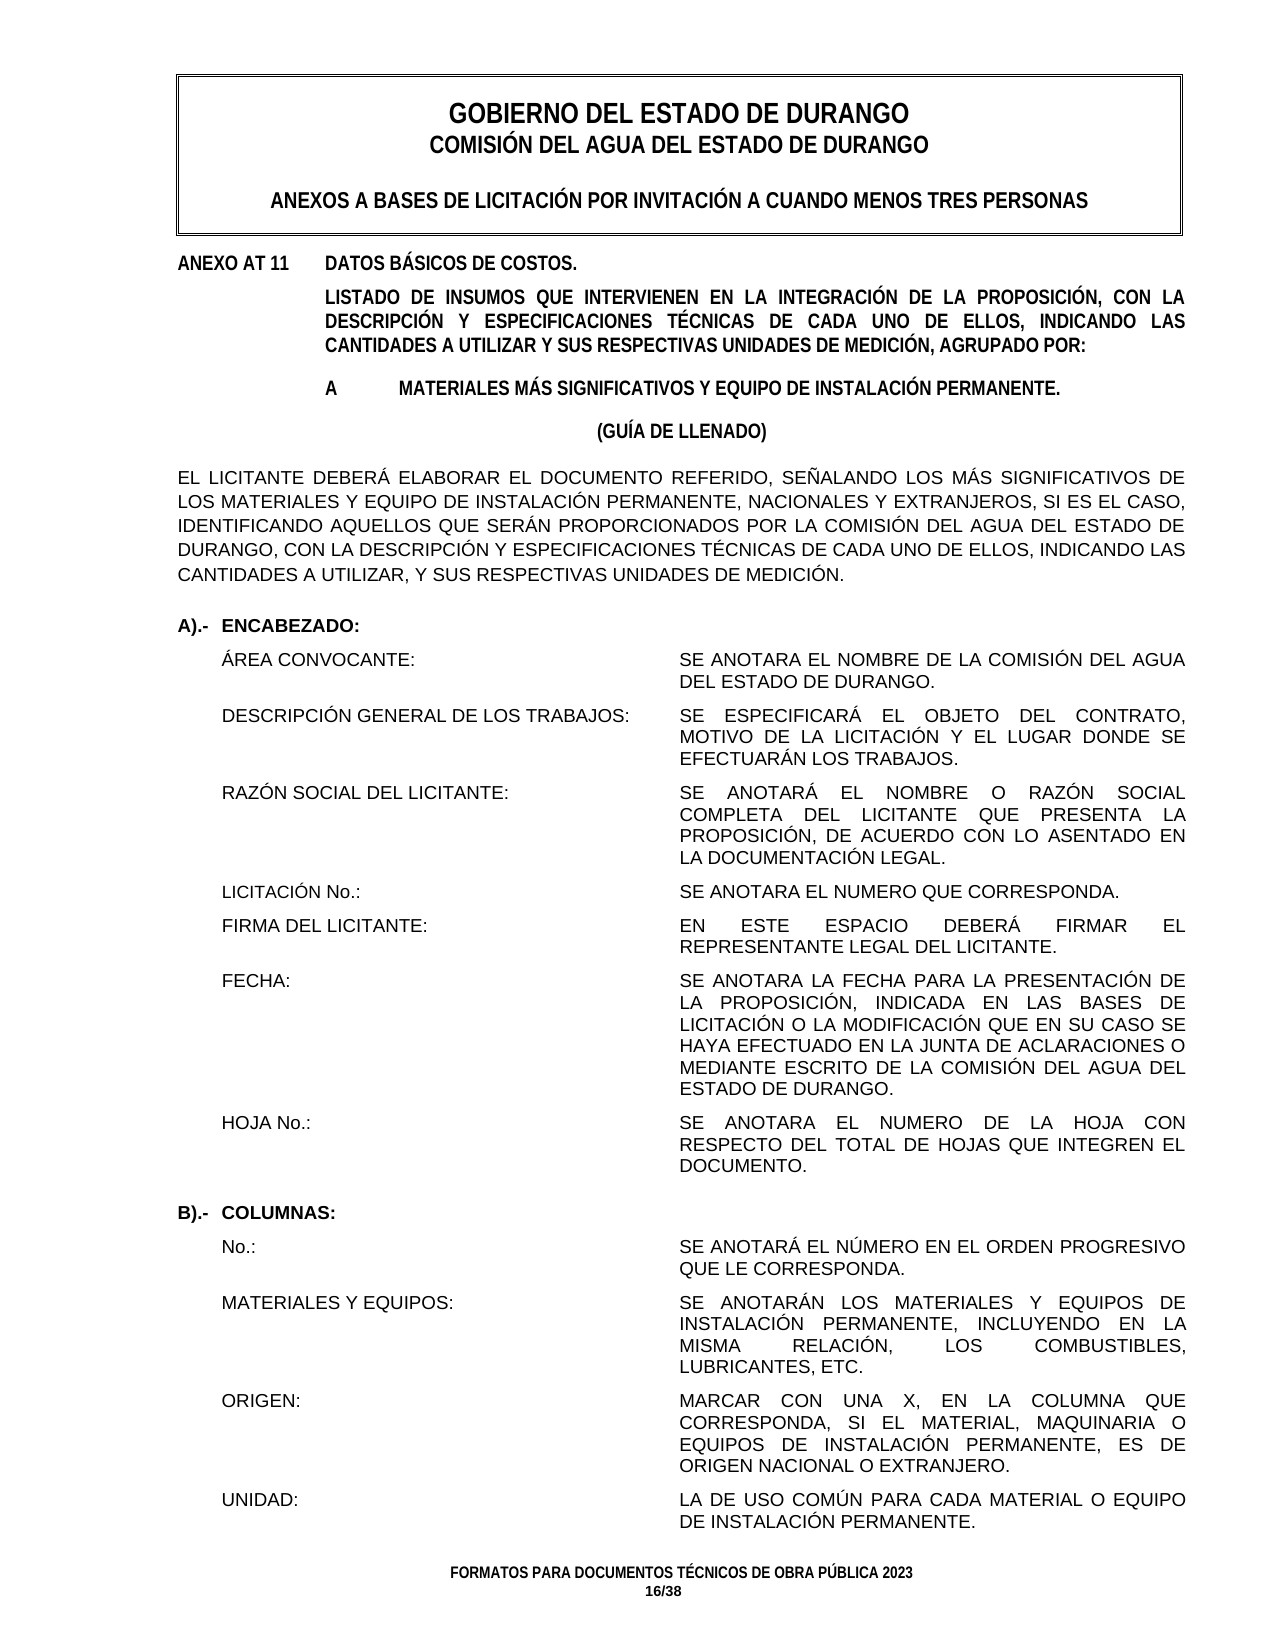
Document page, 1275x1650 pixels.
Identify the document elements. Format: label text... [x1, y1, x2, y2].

text ÁREA CONVOCANTE: SE ANOTARA EL NOMBRE DE LA COMISIÓN DEL AGUA DEL ESTADO DE DURANGO. [221, 649, 1186, 692]
text ORIGEN: MARCAR CON UNA X, EN LA COLUMNA QUE CORRESPONDA, SI EL MATERIAL, MAQUINARIA O EQUIPOS DE INSTALACIÓN PERMANENTE, ES DE ORIGEN NACIONAL O EXTRANJERO. [221, 1390, 1186, 1477]
text LICITACIÓN No.: SE ANOTARA EL NUMERO QUE CORRESPONDA. [222, 881, 1186, 902]
text MATERIALES Y EQUIPOS: SE ANOTARÁN LOS MATERIALES Y EQUIPOS DE INSTALACIÓN PERMANENTE, INCLUYENDO EN LA MISMA RELACIÓN, LOS COMBUSTIBLES, LUBRICANTES, ETC. [221, 1292, 1186, 1378]
text DESCRIPCIÓN GENERAL DE LOS TRABAJOS: SE ESPECIFICARÁ EL OBJETO DEL CONTRATO, MOTIVO DE LA LICITACIÓN Y EL LUGAR DONDE SE EFECTUARÁN LOS TRABAJOS. [222, 705, 1186, 769]
text A).- ENCABEZADO: [177, 615, 1181, 637]
text HOJA No.: SE ANOTARA EL NUMERO DE LA HOJA CON RESPECTO DEL TOTAL DE HOJAS QUE INTEGREN EL DOCUMENTO. [221, 1112, 1186, 1177]
text UNIDAD: LA DE USO COMÚN PARA CADA MATERIAL O EQUIPO DE INSTALACIÓN PERMANENTE. [221, 1489, 1186, 1532]
text B).- COLUMNAS: [177, 1202, 1181, 1223]
text EL LICITANTE DEBERÁ ELABORAR EL DOCUMENTO REFERIDO, SEÑALANDO LOS MÁS SIGNIFICATIVOS DE LOS MATERIALES Y EQUIPO DE INSTALACIÓN PERMANENTE, NACIONALES Y EXTRANJEROS, SI ES EL CASO, IDENTIFICANDO AQUELLOS QUE SERÁN PROPORCIONADOS POR LA COMISIÓN DEL AGUA DEL ESTADO DE DURANGO, CON LA DESCRIPCIÓN Y ESPECIFICACIONES TÉCNICAS DE CADA UNO DE ELLOS, INDICANDO LAS CANTIDADES A UTILIZAR, Y SUS RESPECTIVAS UNIDADES DE MEDICIÓN. [177, 465, 1186, 586]
text RAZÓN SOCIAL DEL LICITANTE: SE ANOTARÁ EL NOMBRE O RAZÓN SOCIAL COMPLETA DEL LICITANTE QUE PRESENTA LA PROPOSICIÓN, DE ACUERDO CON LO ASENTADO EN LA DOCUMENTACIÓN LEGAL. [222, 782, 1186, 868]
text FIRMA DEL LICITANTE: EN ESTE ESPACIO DEBERÁ FIRMAR EL REPRESENTANTE LEGAL DEL LICITANTE. [222, 915, 1186, 958]
text No.: SE ANOTARÁ EL NÚMERO EN EL ORDEN PROGRESIVO QUE LE CORRESPONDA. [221, 1236, 1186, 1279]
text FECHA: SE ANOTARA LA FECHA PARA LA PRESENTACIÓN DE LA PROPOSICIÓN, INDICADA EN LAS BASES DE LICITACIÓN O LA MODIFICACIÓN QUE EN SU CASO SE HAYA EFECTUADO EN LA JUNTA DE ACLARACIONES O MEDIANTE ESCRITO DE LA COMISIÓN DEL AGUA DEL ESTADO DE DURANGO. [222, 970, 1186, 1100]
